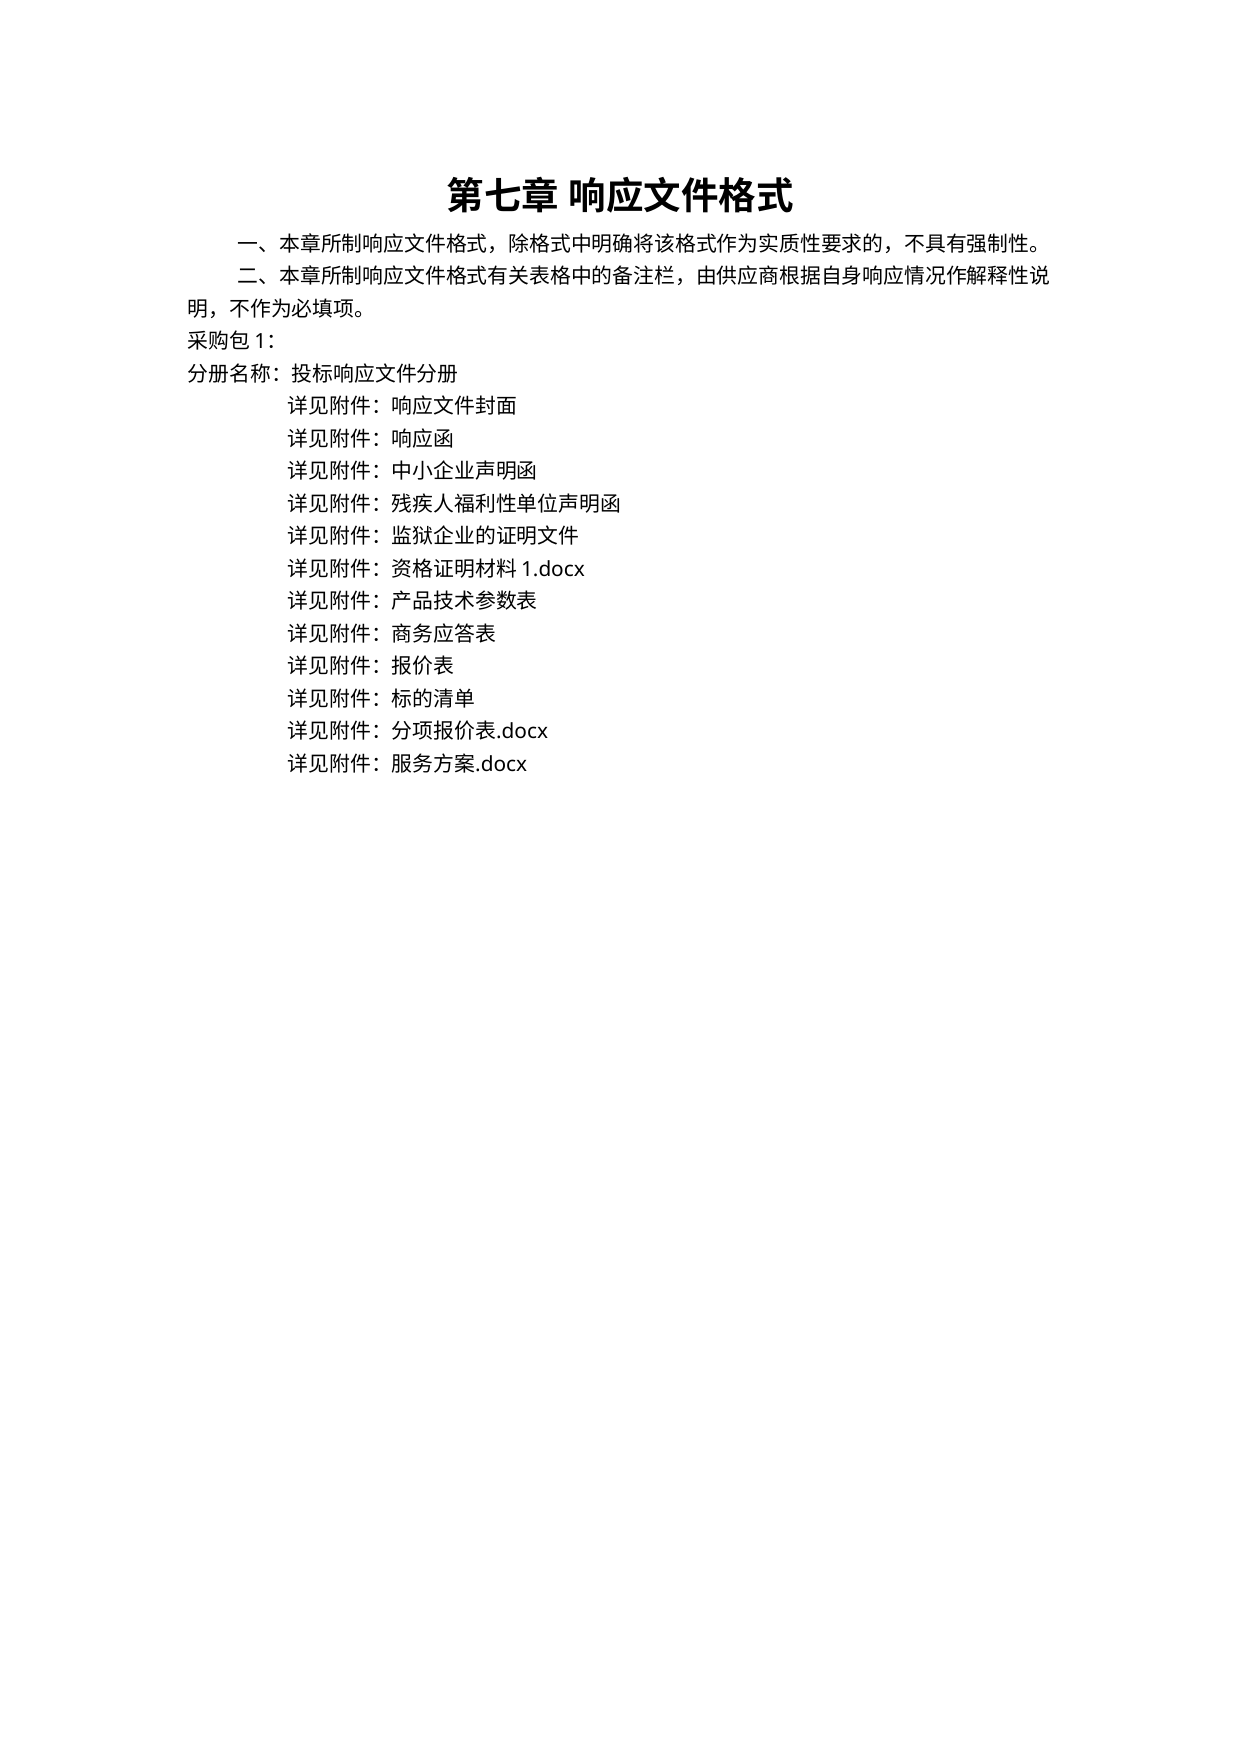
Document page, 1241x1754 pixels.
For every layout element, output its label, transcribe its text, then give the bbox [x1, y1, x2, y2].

text 分册名称：投标响应文件分册 [187, 357, 1053, 389]
text 详见附件：响应函 [187, 422, 1053, 454]
text 采购包1： [187, 324, 1053, 357]
text 详见附件：监狱企业的证明文件 [187, 519, 1053, 552]
text 一、本章所制响应文件格式，除格式中明确将该格式作为实质性要求的，不具有强制性。 [187, 227, 1053, 259]
text 二、本章所制响应文件格式有关表格中的备注栏，由供应商根据自身响应情况作解释性说明，不作为必填项。 [187, 259, 1053, 324]
text 详见附件：资格证明材料1.docx [187, 552, 1053, 584]
text 第七章 响应文件格式 [187, 162, 1053, 227]
text 详见附件：服务方案.docx [187, 747, 1053, 779]
text 详见附件：分项报价表.docx [187, 714, 1053, 747]
text 详见附件：中小企业声明函 [187, 454, 1053, 487]
text 详见附件：响应文件封面 [187, 389, 1053, 422]
text 详见附件：产品技术参数表 [187, 584, 1053, 617]
text 详见附件：报价表 [187, 649, 1053, 682]
text 详见附件：标的清单 [187, 682, 1053, 714]
text 详见附件：残疾人福利性单位声明函 [187, 487, 1053, 519]
text 详见附件：商务应答表 [187, 617, 1053, 649]
